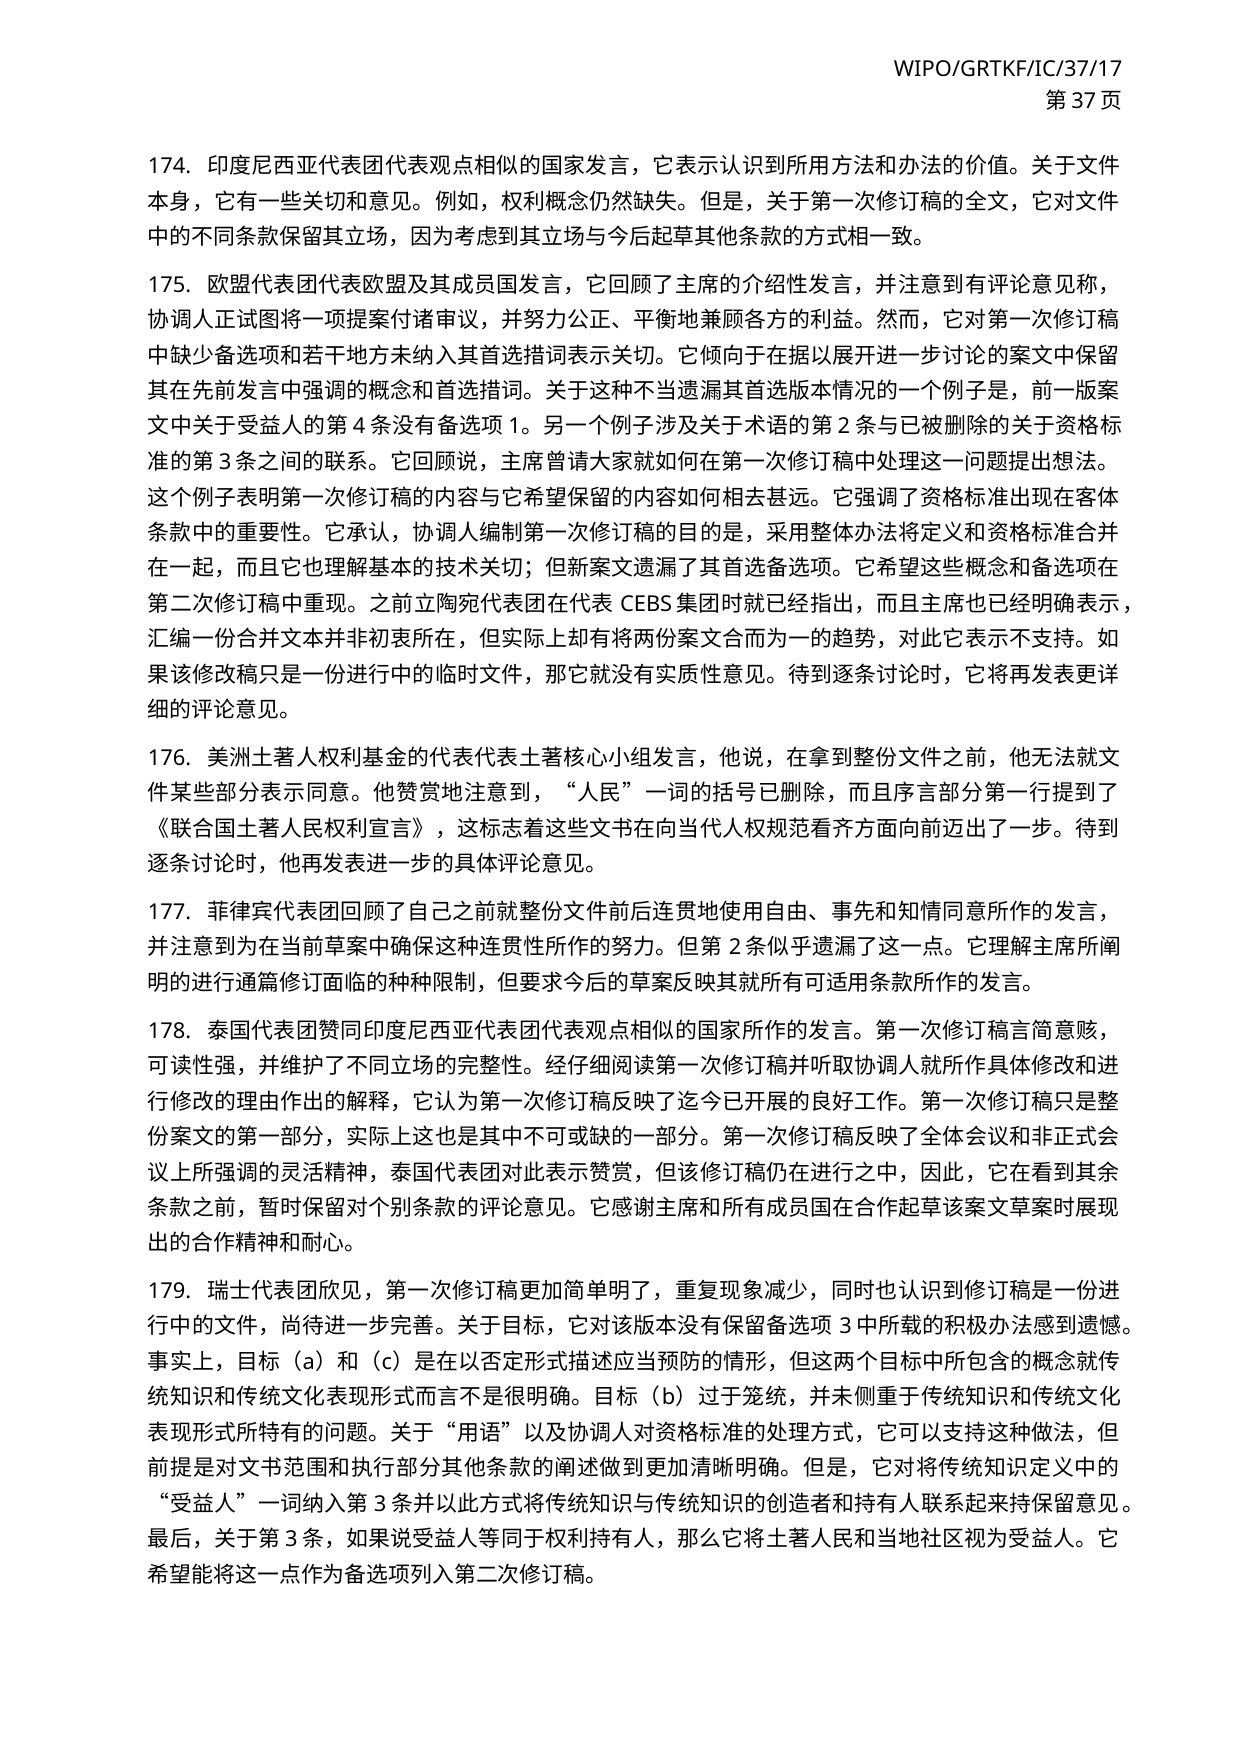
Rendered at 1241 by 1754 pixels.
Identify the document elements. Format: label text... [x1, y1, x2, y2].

list 美洲土著人权利基金的代表代表土著核心小组发言，他说，在拿到整份文件之前，他无法就文件某些部分表示同意。他赞赏地注意到，“人民”一词的括号已删除，而且序言部分第一行提到了《联合国土著人民权利宣言》，这标志着这些文书在向当代人权规范看齐方面向前迈出了一步。待到逐条讨论时，他再发表进一步的具体评论意见。 [148, 736, 1122, 878]
list 欧盟代表团代表欧盟及其成员国发言，它回顾了主席的介绍性发言，并注意到有评论意见称，协调人正试图将一项提案付诸审议，并努力公正、平衡地兼顾各方的利益。然而，它对第一次修订稿中缺少备选项和若干地方未纳入其首选措词表示关切。它倾向于在据以展开进一步讨论的案文中保留其在先前发言中强调的概念和首选措词。关于这种不当遗漏其首选版本情况的一个例子是，前一版案文中关于受益人的第4条没有备选项1。另一个例子涉及关于术语的第2条与已被删除的关于资格标准的第3条之间的联系。它回顾说，主席曾请大家就如何在第一次修订稿中处理这一问题提出想法。这个例子表明第一次修订稿的内容与它希望保留的内容如何相去甚远。它强调了资格标准出现在客体条款中的重要性。它承认，协调人编制第一次修订稿的目的是，采用整体办法将定义和资格标准合并在一起，而且它也理解基本的技术关切；但新案文遗漏了其首选备选项。它希望这些概念和备选项在第二次修订稿中重现。之前立陶宛代表团在代表CEBS集团时就已经指出，而且主席也已经明确表示，汇编一份合并文本并非初衷所在，但实际上却有将两份案文合而为一的趋势，对此它表示不支持。如果该修改稿只是一份进行中的临时文件，那它就没有实质性意见。待到逐条讨论时，它将再发表更详细的评论意见。 [148, 263, 1122, 724]
list 瑞士代表团欣见，第一次修订稿更加简单明了，重复现象减少，同时也认识到修订稿是一份进行中的文件，尚待进一步完善。关于目标，它对该版本没有保留备选项3中所载的积极办法感到遗憾。事实上，目标（a）和（c）是在以否定形式描述应当预防的情形，但这两个目标中所包含的概念就传统知识和传统文化表现形式而言不是很明确。目标（b）过于笼统，并未侧重于传统知识和传统文化表现形式所特有的问题。关于“用语”以及协调人对资格标准的处理方式，它可以支持这种做法，但前提是对文书范围和执行部分其他条款的阐述做到更加清晰明确。但是，它对将传统知识定义中的“受益人”一词纳入第3条并以此方式将传统知识与传统知识的创造者和持有人联系起来持保留意见。最后，关于第3条，如果说受益人等同于权利持有人，那么它将土著人民和当地社区视为受益人。它希望能将这一点作为备选项列入第二次修订稿。 [148, 1269, 1122, 1588]
list 泰国代表团赞同印度尼西亚代表团代表观点相似的国家所作的发言。第一次修订稿言简意赅，可读性强，并维护了不同立场的完整性。经仔细阅读第一次修订稿并听取协调人就所作具体修改和进行修改的理由作出的解释，它认为第一次修订稿反映了迄今已开展的良好工作。第一次修订稿只是整份案文的第一部分，实际上这也是其中不可或缺的一部分。第一次修订稿反映了全体会议和非正式会议上所强调的灵活精神，泰国代表团对此表示赞赏，但该修订稿仍在进行之中，因此，它在看到其余条款之前，暂时保留对个别条款的评论意见。它感谢主席和所有成员国在合作起草该案文草案时展现出的合作精神和耐心。 [148, 1009, 1122, 1257]
list 印度尼西亚代表团代表观点相似的国家发言，它表示认识到所用方法和办法的价值。关于文件本身，它有一些关切和意见。例如，权利概念仍然缺失。但是，关于第一次修订稿的全文，它对文件中的不同条款保留其立场，因为考虑到其立场与今后起草其他条款的方式相一致。 [148, 144, 1122, 251]
list 菲律宾代表团回顾了自己之前就整份文件前后连贯地使用自由、事先和知情同意所作的发言，并注意到为在当前草案中确保这种连贯性所作的努力。但第2条似乎遗漏了这一点。它理解主席所阐明的进行通篇修订面临的种种限制，但要求今后的草案反映其就所有可适用条款所作的发言。 [148, 890, 1122, 997]
